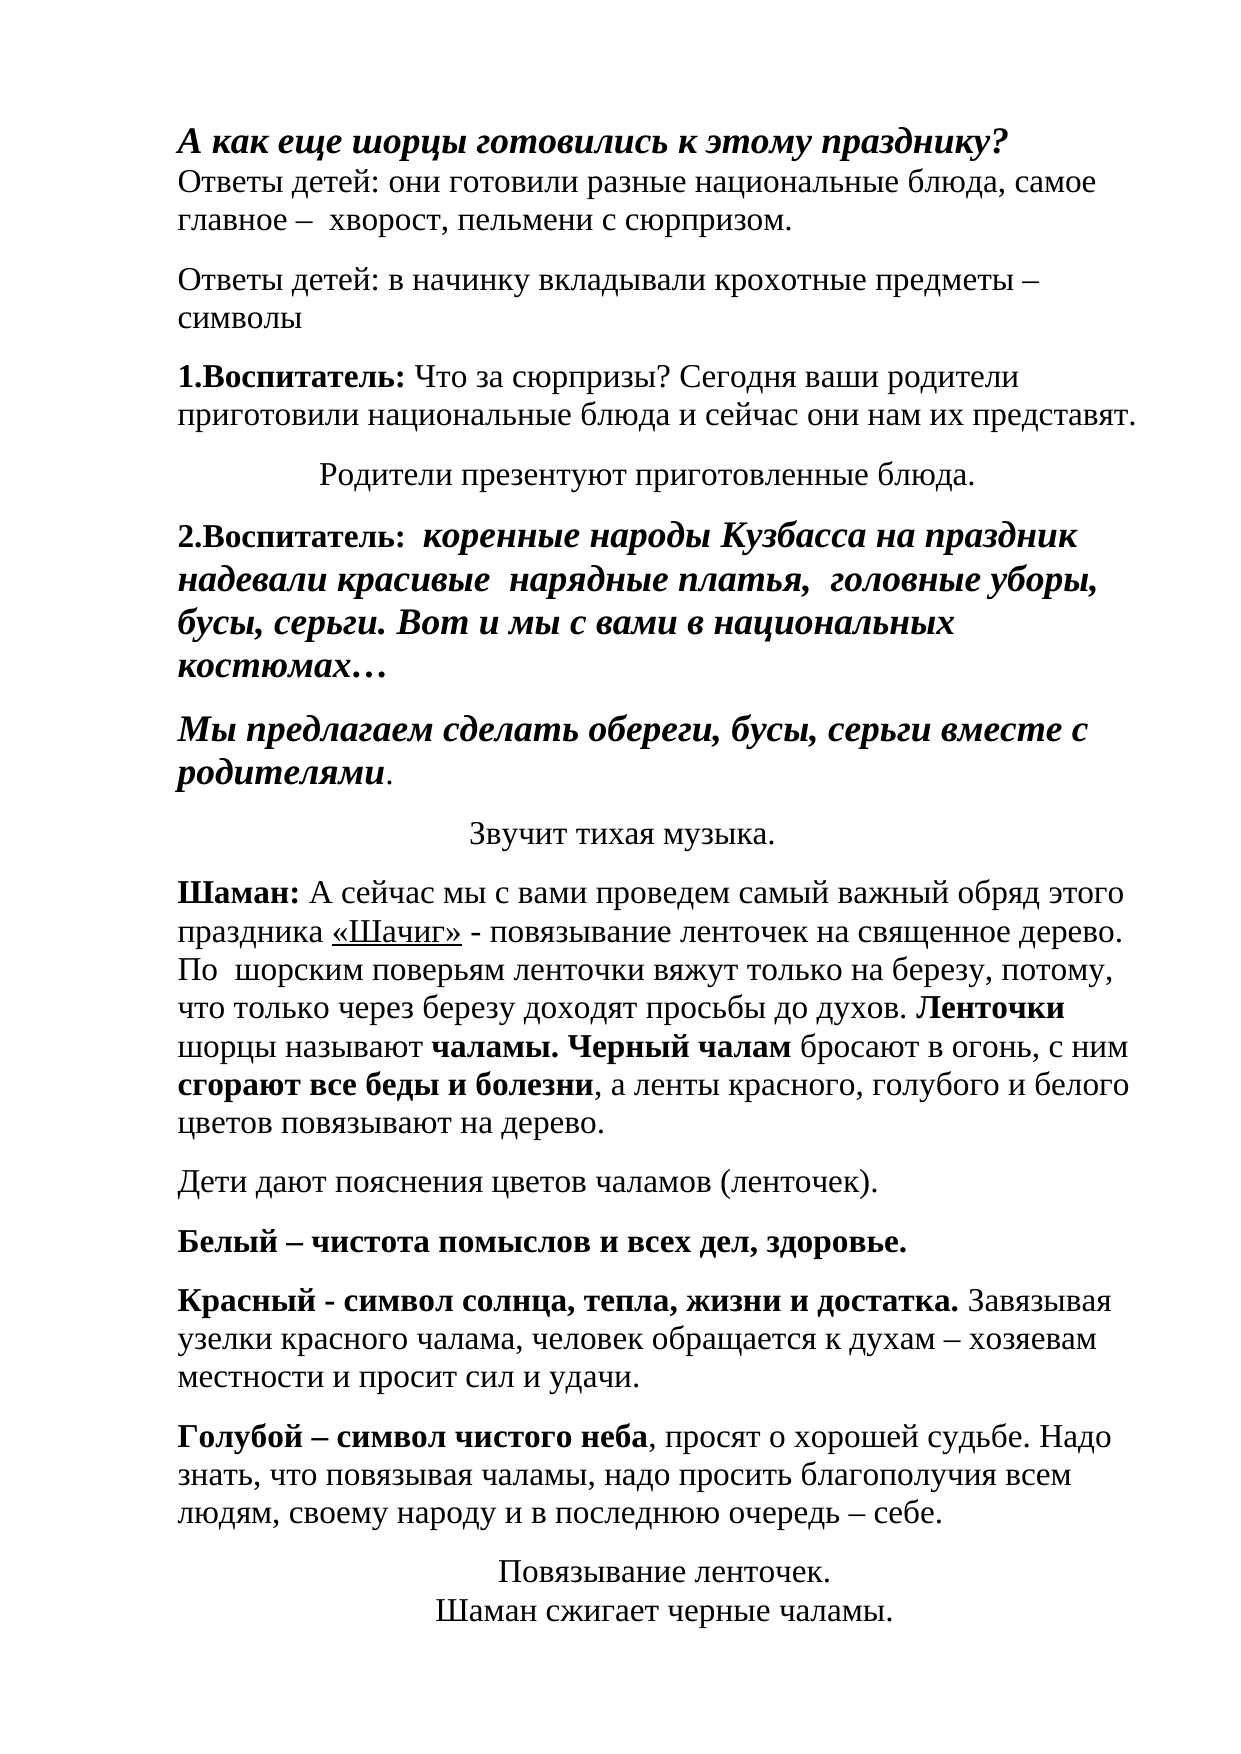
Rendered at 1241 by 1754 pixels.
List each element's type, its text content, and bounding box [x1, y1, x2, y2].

text Шаман сжигает черные чаламы. [177, 1590, 1152, 1628]
text 1.Воспитатель: Что за сюрпризы? Сегодня ваши родители приготовили национальные блюда и сейчас они нам их представят. [177, 356, 1152, 433]
text Шаман: А сейчас мы с вами проведем самый важный обряд этого праздника «Шачиг» - повязывание ленточек на священное дерево. По шорским поверьям ленточки вяжут только на березу, потому, что только через березу доходят просьбы до духов. Ленточки шорцы называют чаламы. Черный чалам бросают в огонь, с ним сгорают все беды и болезни, а ленты красного, голубого и белого цветов повязывают на дерево. [177, 872, 1152, 1141]
text Звучит тихая музыка. [177, 813, 1152, 852]
text Белый – чистота помыслов и всех дел, здоровье. [177, 1221, 1152, 1259]
text Повязывание ленточек. [177, 1552, 1152, 1590]
text Ответы детей: в начинку вкладывали крохотные предметы – символы [177, 259, 1152, 335]
text Дети дают пояснения цветов чаламов (ленточек). [177, 1162, 1152, 1200]
text А как еще шорцы готовились к этому празднику? [177, 118, 1152, 161]
text Голубой – символ чистого неба, просят о хорошей судьбе. Надо знать, что повязывая чаламы, надо просить благополучия всем людям, своему народу и в последнюю очередь – себе. [177, 1416, 1152, 1531]
text Красный - символ солнца, тепла, жизни и достатка. Завязывая узелки красного чалама, человек обращается к духам – хозяевам местности и просит сил и удачи. [177, 1280, 1152, 1395]
text Родители презентуют приготовленные блюда. [177, 454, 1152, 492]
text Ответы детей: они готовили разные национальные блюда, самое главное – хворост, пельмени с сюрпризом. [177, 161, 1152, 238]
text Мы предлагаем сделать обереги, бусы, серьги вместе с родителями. [177, 706, 1152, 792]
text 2.Воспитатель: коренные народы Кузбасса на праздник надевали красивые нарядные платья, головные уборы, бусы, серьги. Вот и мы с вами в национальных костюмах… [177, 513, 1152, 685]
